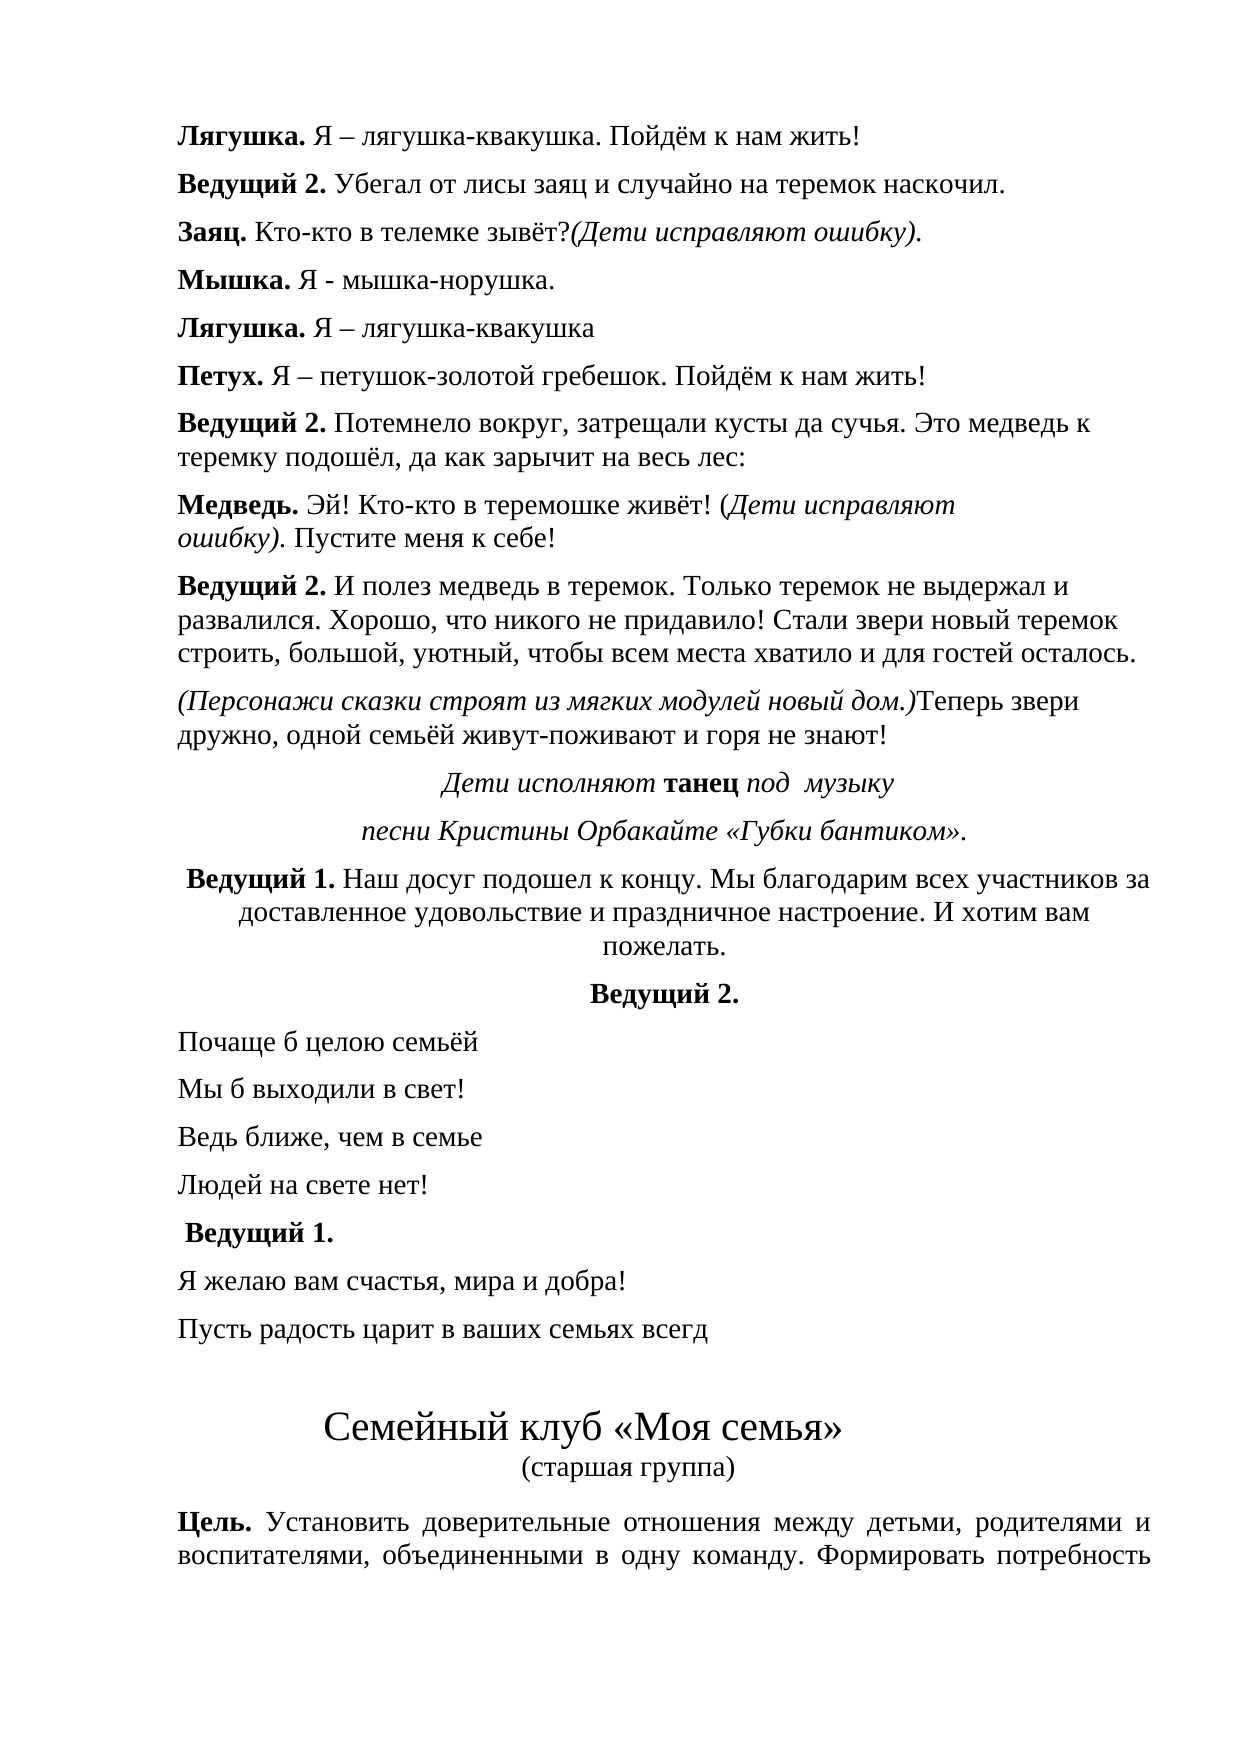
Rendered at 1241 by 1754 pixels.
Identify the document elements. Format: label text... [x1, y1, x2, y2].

text Медведь. Эй! Кто-кто в теремошке живёт! (Дети исправляют ошибку). Пустите меня к себе! [177, 487, 1152, 554]
text Мышка. Я - мышка-норушка. [177, 262, 1152, 295]
text (старшая группа) [177, 1449, 1152, 1483]
text Семейный клуб «Моя семья» [177, 1402, 1152, 1449]
text Ведущий 1. [177, 1215, 1152, 1249]
text Ведущий 1. Наш досуг подошел к концу. Мы благодарим всех участников за доставленное удовольствие и праздничное настроение. И хотим вам пожелать. [177, 861, 1152, 961]
text Почаще б целою семьёй [177, 1024, 1152, 1057]
text Петух. Я – петушок-золотой гребешок. Пойдём к нам жить! [177, 358, 1152, 391]
text Я желаю вам счастья, мира и добра! [177, 1263, 1152, 1297]
text Ведь ближе, чем в семье [177, 1119, 1152, 1153]
text Ведущий 2. Убегал от лисы заяц и случайно на теремок наскочил. [177, 166, 1152, 199]
text Лягушка. Я – лягушка-квакушка [177, 310, 1152, 343]
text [177, 1504, 1152, 1571]
text песни Кристины Орбакайте «Губки бантиком». [177, 813, 1152, 846]
text Пусть радость царит в ваших семьях всегд [177, 1311, 1152, 1345]
text Людей на свете нет! [177, 1167, 1152, 1201]
text (Персонажи сказки строят из мягких модулей новый дом.)Теперь звери дружно, одной семьёй живут-поживают и горя не знают! [177, 683, 1152, 751]
text Дети исполняют танец под музыку [177, 765, 1152, 798]
text Заяц. Кто-кто в телемке зывёт?(Дети исправляют ошибку). [177, 214, 1152, 247]
text Ведущий 2. Потемнело вокруг, затрещали кусты да сучья. Это медведь к теремку подошёл, да как зарычит на весь лес: [177, 406, 1152, 473]
text Ведущий 2. И полез медведь в теремок. Только теремок не выдержал и развалился. Хорошо, что никого не придавило! Стали звери новый теремок строить, большой, уютный, чтобы всем места хватило и для гостей осталось. [177, 568, 1152, 669]
text Ведущий 2. [177, 976, 1152, 1009]
text Мы б выходили в свет! [177, 1072, 1152, 1105]
text Лягушка. Я – лягушка-квакушка. Пойдём к нам жить! [177, 118, 1152, 152]
